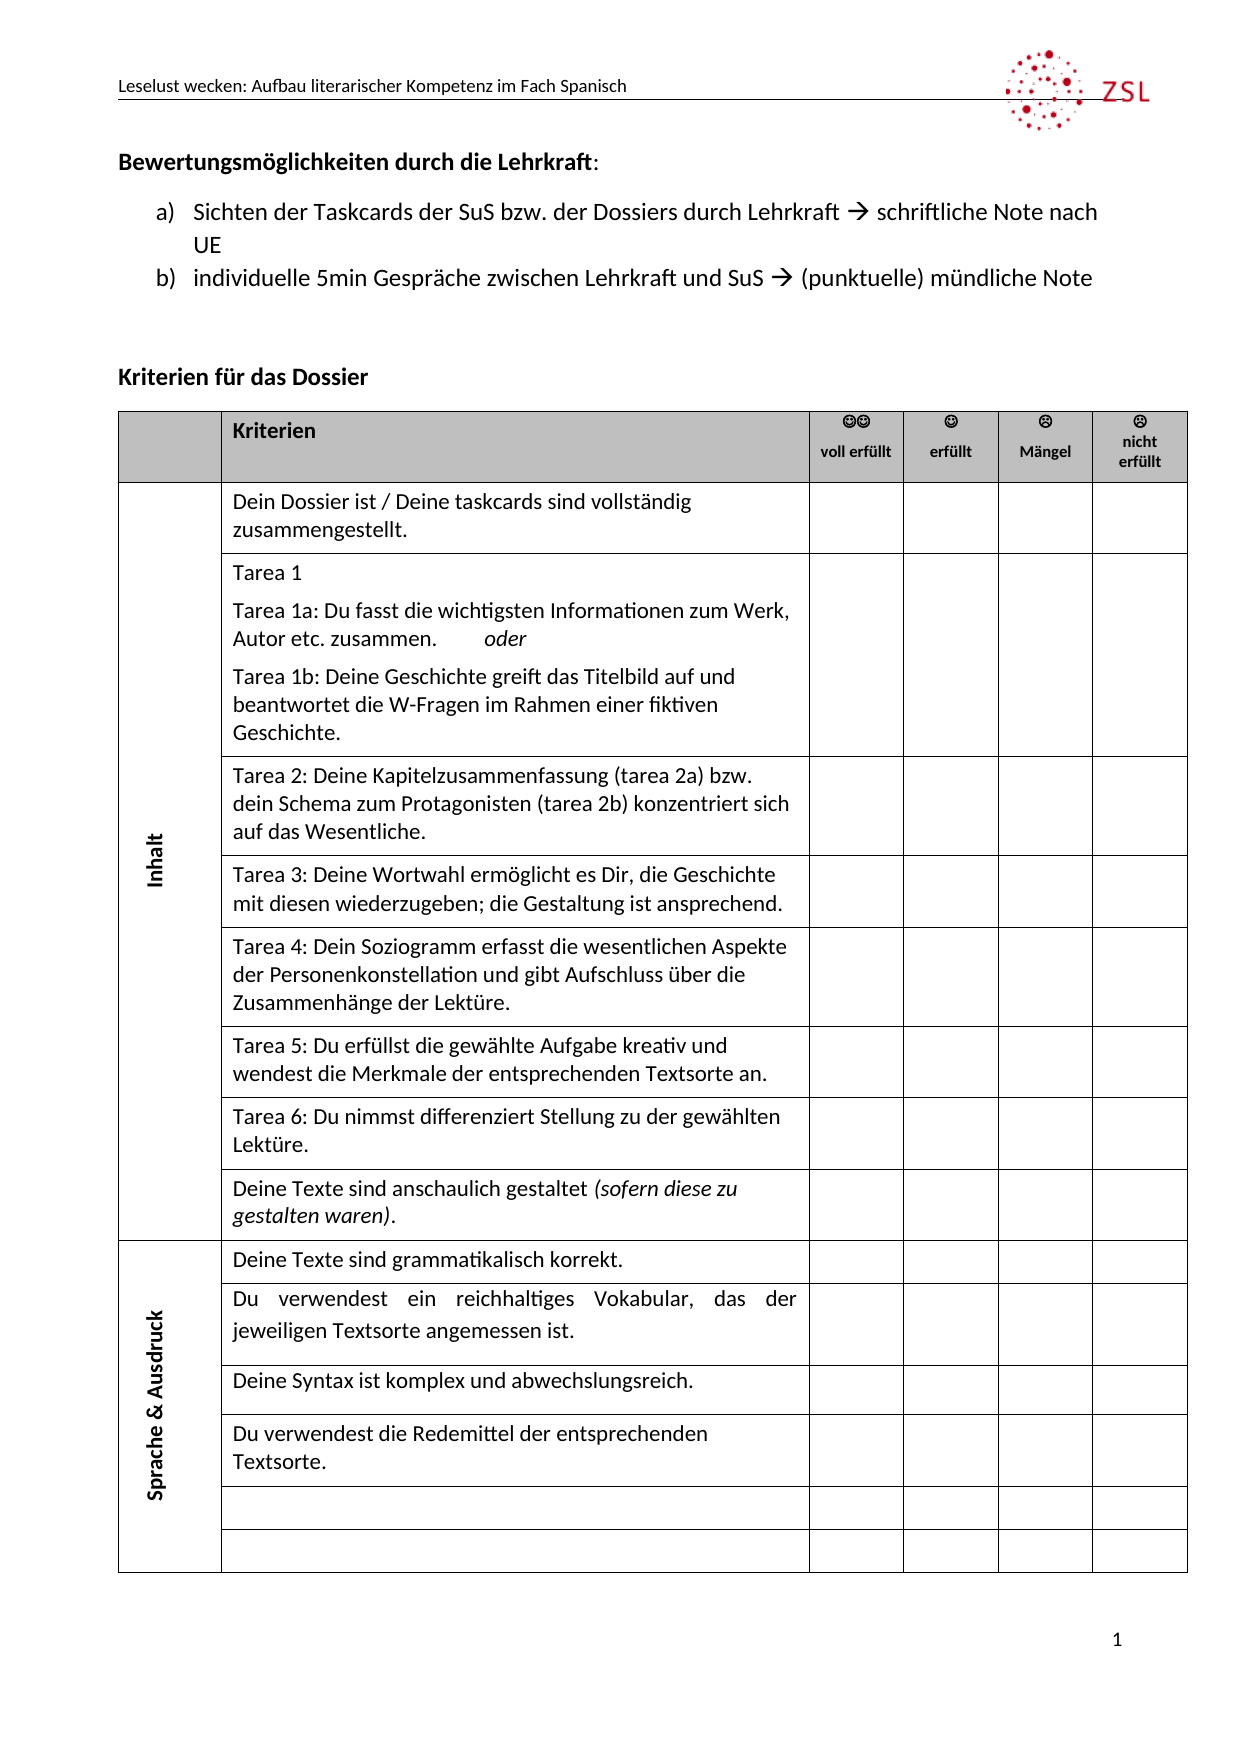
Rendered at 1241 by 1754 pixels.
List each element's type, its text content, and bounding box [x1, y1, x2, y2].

table_cell Du verwendest die Redemittel der entsprechenden Textsorte. [222, 1415, 809, 1486]
table_cell Du verwendest ein reichhaltiges Vokabular, das der jeweiligen Textsorte angemessen ist. [222, 1284, 809, 1365]
table_cell [904, 1487, 998, 1529]
table_cell [904, 757, 998, 855]
table_cell [810, 483, 903, 553]
table_cell [904, 1366, 998, 1414]
table_cell [810, 1170, 903, 1240]
table_cell Deine Syntax ist komplex und abwechslungsreich. [222, 1366, 809, 1414]
table_cell [904, 1098, 998, 1168]
table_cell [810, 1530, 903, 1572]
table_cell [999, 554, 1092, 756]
table_header nicht erfüllt [1093, 412, 1187, 482]
table_cell [999, 1530, 1092, 1572]
table_cell Deine Texte sind grammatikalisch korrekt. [222, 1241, 809, 1283]
table_cell [999, 856, 1092, 927]
table_cell [904, 928, 998, 1026]
table_cell [1093, 554, 1187, 756]
table_cell Dein Dossier ist / Deine taskcards sind vollständig zusammengestellt. [222, 483, 809, 553]
table_cell [810, 1284, 903, 1365]
table_cell [999, 1170, 1092, 1240]
table_header Kriterien [222, 412, 809, 482]
table_cell [904, 554, 998, 756]
table_cell [999, 928, 1092, 1026]
table_cell [222, 1487, 809, 1529]
table_cell [999, 1241, 1092, 1283]
table_cell [1093, 928, 1187, 1026]
table_cell [810, 928, 903, 1026]
table_cell [999, 1366, 1092, 1414]
table_header Mängel [999, 412, 1092, 482]
table_cell [810, 1415, 903, 1486]
table_header erfüllt [904, 412, 998, 482]
table_cell [1093, 1241, 1187, 1283]
table_cell [810, 1487, 903, 1529]
table_cell [810, 1027, 903, 1097]
table_cell [999, 1284, 1092, 1365]
table_cell [904, 1241, 998, 1283]
picture [1002, 49, 1149, 130]
table_cell [999, 757, 1092, 855]
table_cell [1093, 1284, 1187, 1365]
table_cell [1093, 1415, 1187, 1486]
table_cell Inhalt [119, 483, 221, 1240]
table_cell [810, 757, 903, 855]
table_cell [1093, 856, 1187, 927]
table_header voll erfüllt [810, 412, 903, 482]
table_cell [904, 1284, 998, 1365]
table_cell [904, 1027, 998, 1097]
table_cell [810, 1241, 903, 1283]
table_cell [999, 483, 1092, 553]
table_cell [1093, 1027, 1187, 1097]
text Kriterien für das Dossier [118, 361, 1122, 391]
table_cell [1093, 1487, 1187, 1529]
table_cell [904, 483, 998, 553]
table_cell [999, 1487, 1092, 1529]
table_cell [1093, 1530, 1187, 1572]
table_cell [810, 856, 903, 927]
list individuelle 5min Gespräche zwischen Lehrkraft und SuS (punktuelle) mündliche Note [156, 262, 1122, 292]
table_cell [810, 554, 903, 756]
table_cell [904, 1170, 998, 1240]
table_cell [904, 1530, 998, 1572]
table_cell [1093, 1098, 1187, 1168]
table_cell Deine Texte sind anschaulich gestaltet (sofern diese zu gestalten waren). [222, 1170, 809, 1240]
table_cell [1093, 1366, 1187, 1414]
table_cell Sprache & Ausdruck [119, 1241, 221, 1572]
table_header [119, 412, 221, 482]
table_cell [810, 1098, 903, 1168]
list Sichten der Taskcards der SuS bzw. der Dossiers durch Lehrkraft schriftliche Note nach UE [156, 196, 1122, 259]
table_cell Tarea 2: Deine Kapitelzusammenfassung (tarea 2a) bzw. dein Schema zum Protagonisten (tarea 2b) konzentriert sich auf das Wesentliche. [222, 757, 809, 855]
table_cell [999, 1415, 1092, 1486]
table_cell [1093, 757, 1187, 855]
text Bewertungsmöglichkeiten durch die Lehrkraft: [118, 146, 1122, 177]
table_cell Tarea 5: Du erfüllst die gewählte Aufgabe kreativ und wendest die Merkmale der entsprechenden Textsorte an. [222, 1027, 809, 1097]
table_cell [999, 1027, 1092, 1097]
table_cell Tarea 1 Tarea 1a: Du fasst die wichtigsten Informationen zum Werk, Autor etc. zusammen. oder Tarea 1b: Deine Geschichte greift das Titelbild auf und beantwortet die W-Fragen im Rahmen einer fiktiven Geschichte. [222, 554, 809, 756]
table_cell Tarea 6: Du nimmst differenziert Stellung zu der gewählten Lektüre. [222, 1098, 809, 1168]
table_cell Tarea 3: Deine Wortwahl ermöglicht es Dir, die Geschichte mit diesen wiederzugeben; die Gestaltung ist ansprechend. [222, 856, 809, 927]
table_cell [904, 1415, 998, 1486]
table_cell [1093, 1170, 1187, 1240]
table_cell [904, 856, 998, 927]
table_cell [222, 1530, 809, 1572]
table_cell [1093, 483, 1187, 553]
table_cell Tarea 4: Dein Soziogramm erfasst die wesentlichen Aspekte der Personenkonstellation und gibt Aufschluss über die Zusammenhänge der Lektüre. [222, 928, 809, 1026]
table_cell [999, 1098, 1092, 1168]
table_cell [810, 1366, 903, 1414]
